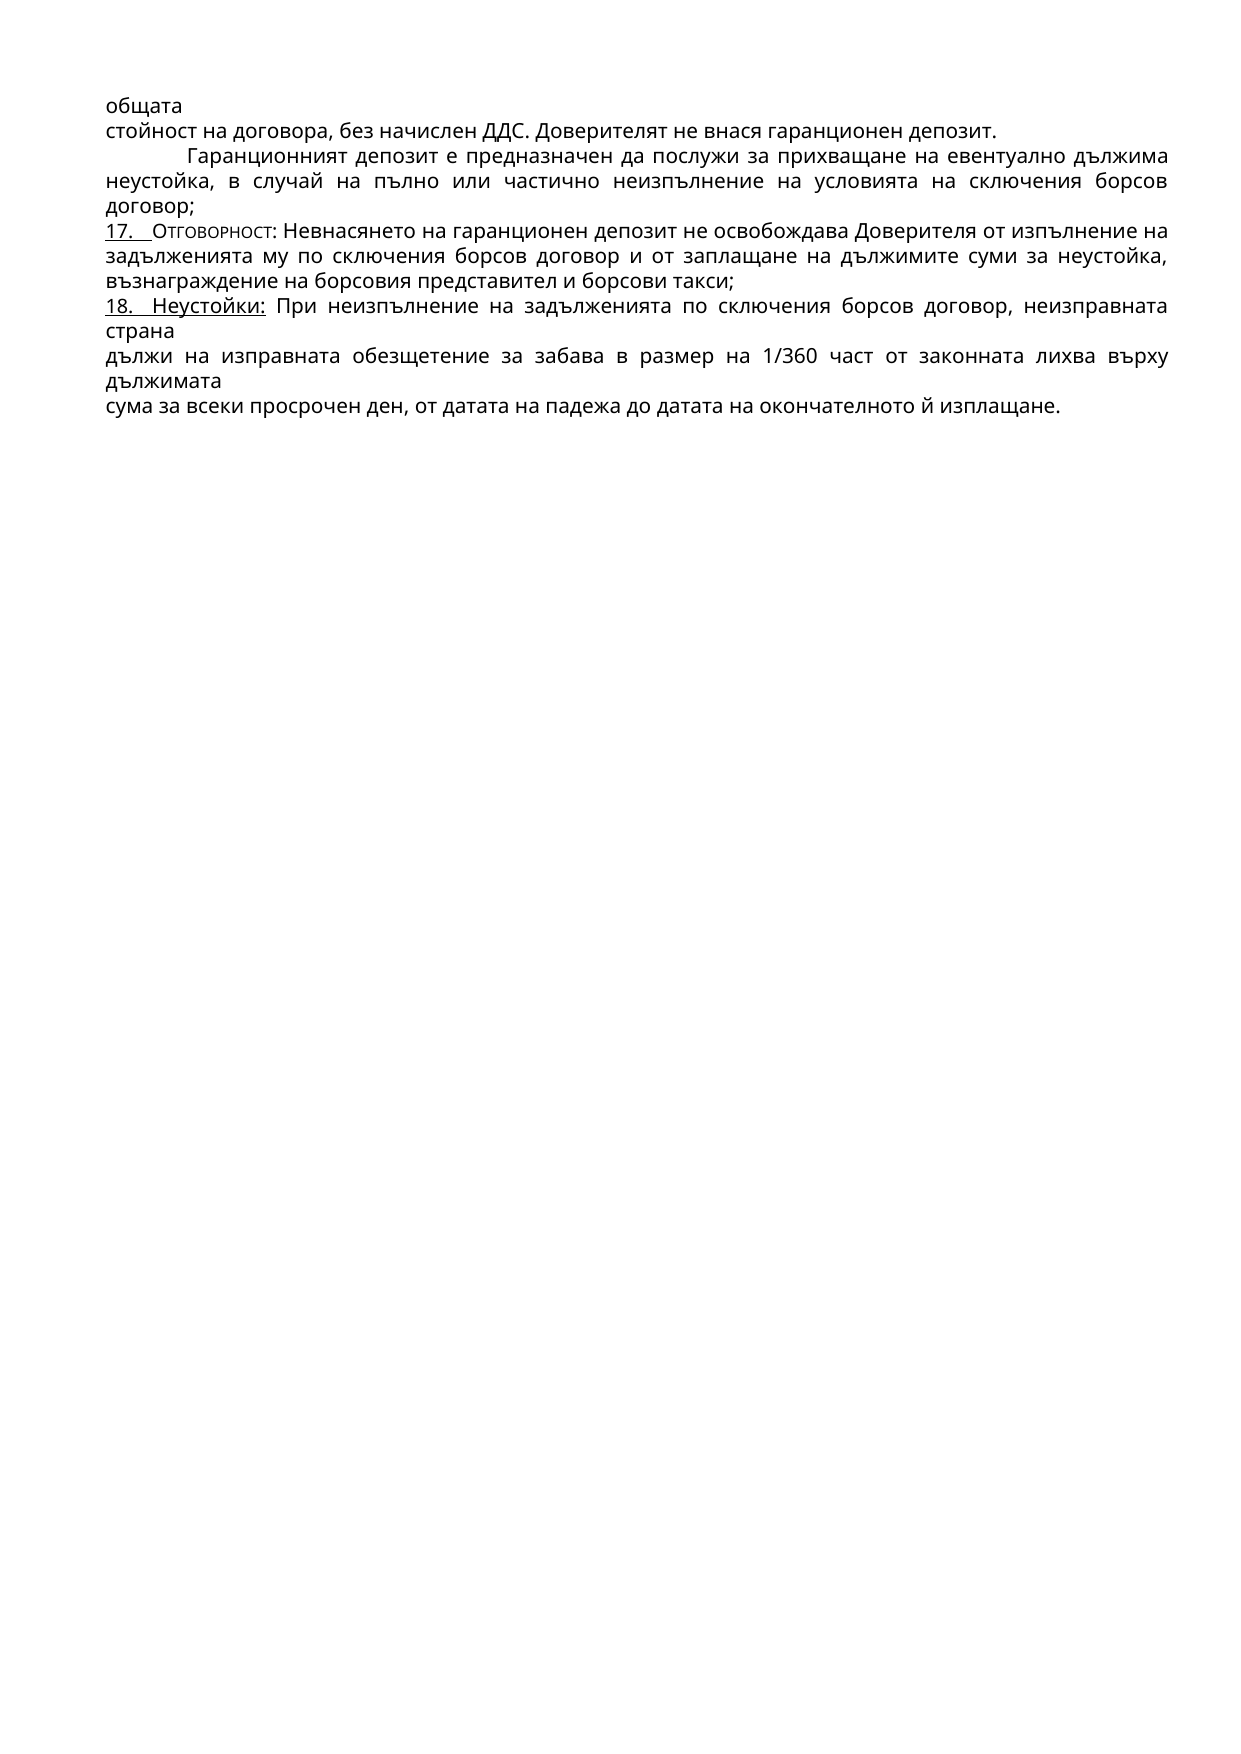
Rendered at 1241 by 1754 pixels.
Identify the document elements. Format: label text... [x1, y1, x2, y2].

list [105, 93, 1169, 143]
text Гаранционният депозит е предназначен да послужи за прихващане на евентуално дължима неустойка, в случай на пълно или частично неизпълнение на условията на сключения борсов договор; [105, 143, 1169, 218]
list Неустойки: При неизпълнение на задълженията по сключения борсов договор, неизправната страна дължи на изправната обезщетение за забава в размер на 1/360 част от законната лихва върху дължимата сума за всеки просрочен ден, от датата на падежа до датата на окончателното й изплащане. [105, 293, 1169, 418]
list Отговорност: Невнасянето на гаранционен депозит не освобождава Доверителя от изпълнение на задълженията му по сключения борсов договор и от заплащане на дължимите суми за неустойка, възнаграждение на борсовия представител и борсови такси; [105, 218, 1169, 293]
